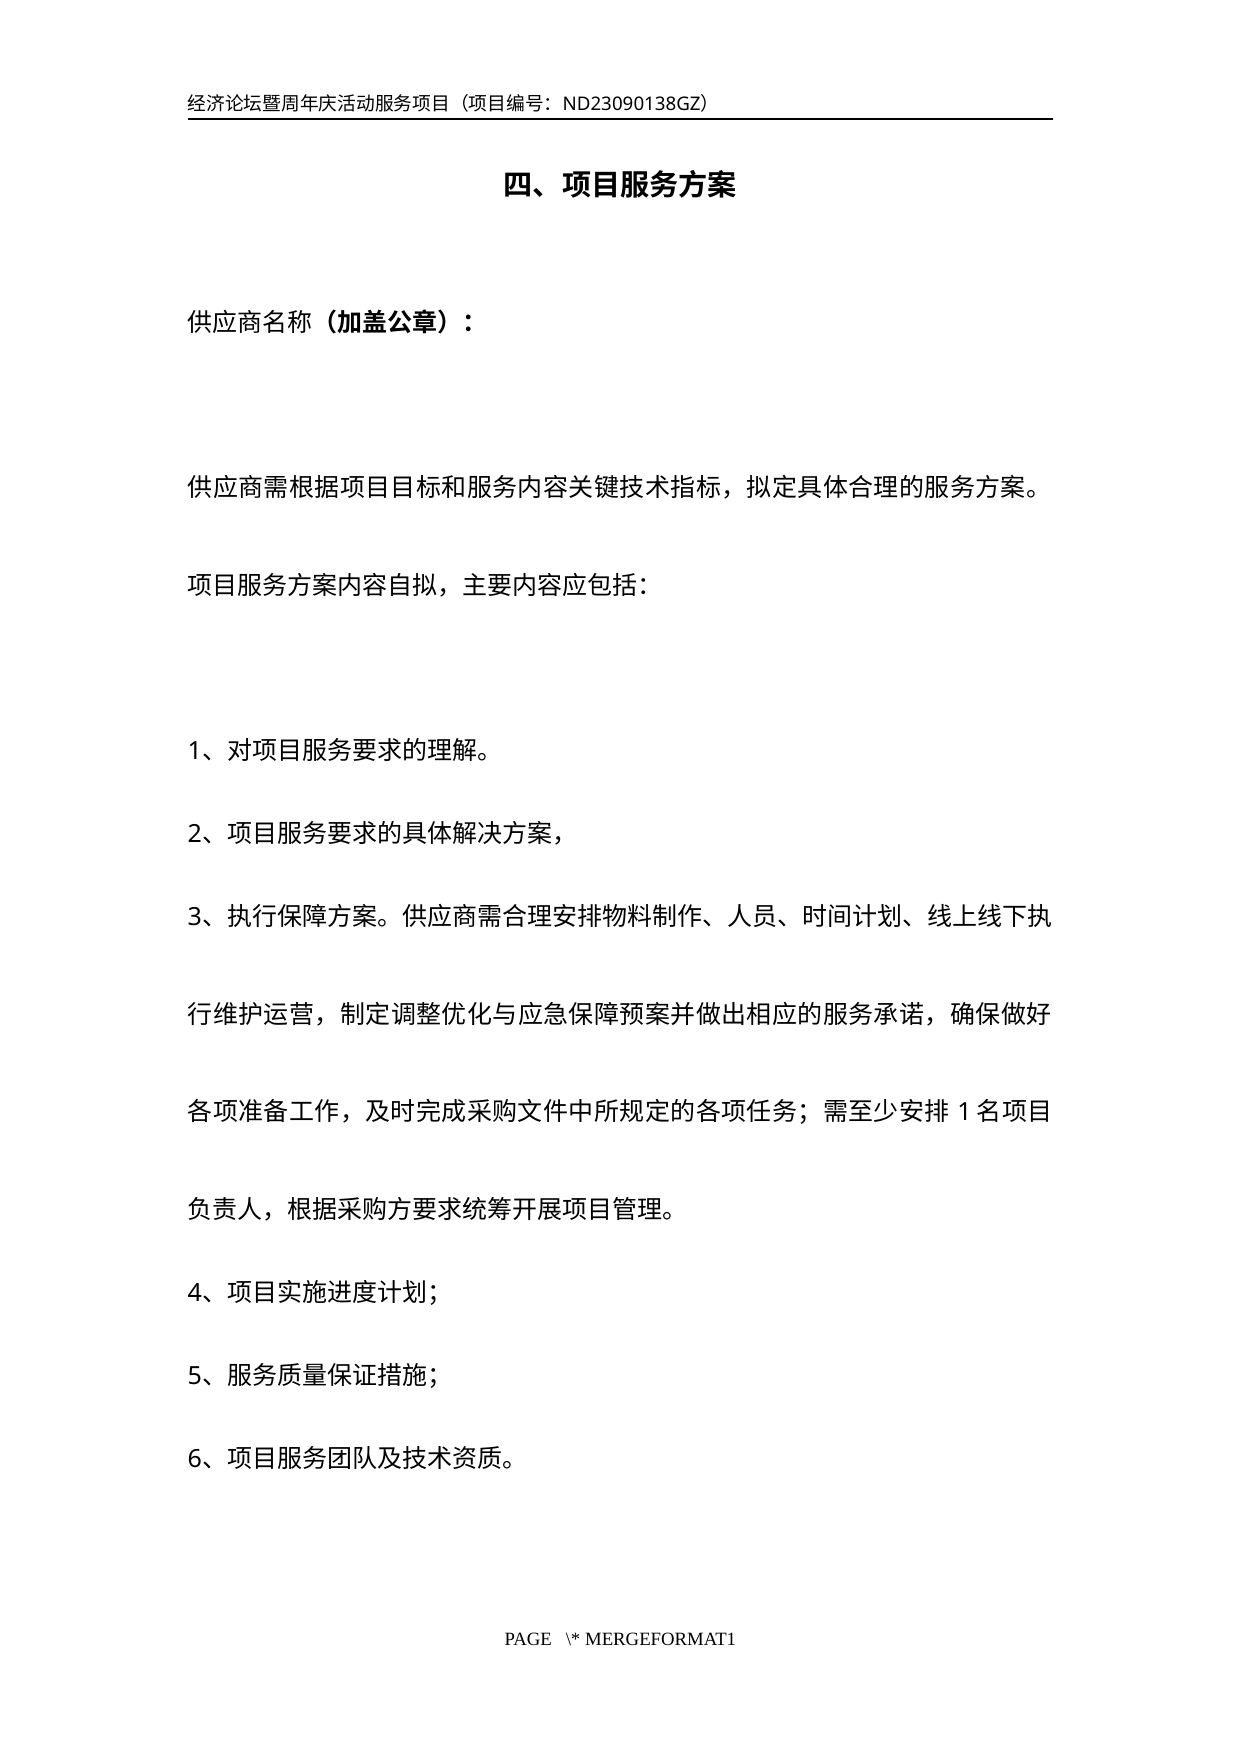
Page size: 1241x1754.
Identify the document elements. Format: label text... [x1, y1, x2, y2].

text 2、项目服务要求的具体解决方案， [187, 799, 1053, 864]
text 供应商需根据项目目标和服务内容关键技术指标，拟定具体合理的服务方案。项目服务方案内容自拟，主要内容应包括： [187, 453, 1053, 616]
text 1、对项目服务要求的理解。 [187, 716, 1053, 781]
text 供应商名称（加盖公章）： [187, 288, 1053, 353]
text 5、服务质量保证措施； [187, 1341, 1053, 1406]
text 4、项目实施进度计划； [187, 1258, 1053, 1323]
text 3、执行保障方案。供应商需合理安排物料制作、人员、时间计划、线上线下执行维护运营，制定调整优化与应急保障预案并做出相应的服务承诺，确保做好各项准备工作，及时完成采购文件中所规定的各项任务；需至少安排1名项目负责人，根据采购方要求统筹开展项目管理。 [187, 882, 1053, 1240]
title 四、项目服务方案 [187, 162, 1053, 204]
text 6、项目服务团队及技术资质。 [187, 1424, 1053, 1489]
